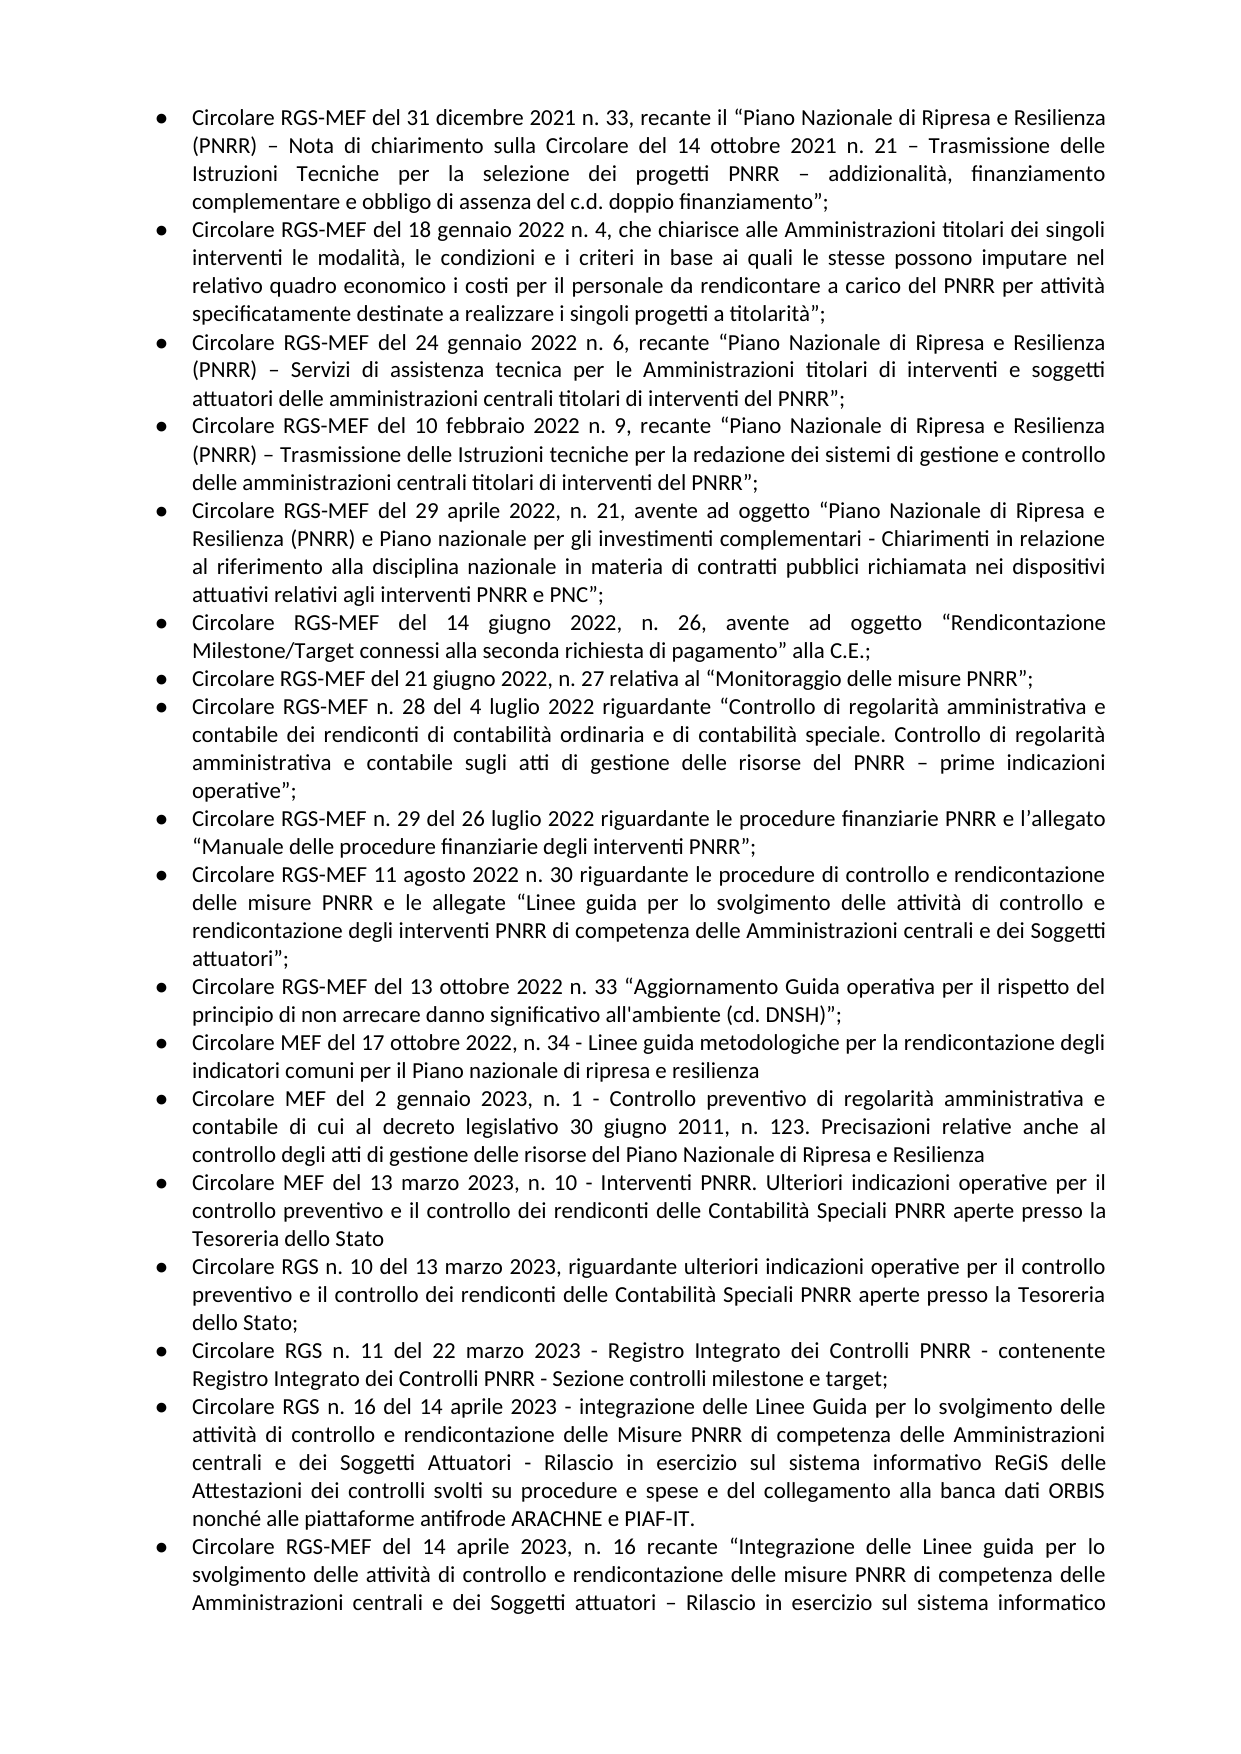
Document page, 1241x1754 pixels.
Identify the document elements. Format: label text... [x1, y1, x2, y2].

list Circolare RGS-MEF del 21 giugno 2022, n. 27 relativa al “Monitoraggio delle misure PNRR”; [156, 664, 1107, 692]
list Circolare RGS n. 16 del 14 aprile 2023 - integrazione delle Linee Guida per lo svolgimento delle attività di controllo e rendicontazione delle Misure PNRR di competenza delle Amministrazioni centrali e dei Soggetti Attuatori - Rilascio in esercizio sul sistema informativo ReGiS delle Attestazioni dei controlli svolti su procedure e spese e del collegamento alla banca dati ORBIS nonché alle piattaforme antifrode ARACHNE e PIAF-IT. [156, 1392, 1107, 1532]
list Circolare MEF del 2 gennaio 2023, n. 1 - Controllo preventivo di regolarità amministrativa e contabile di cui al decreto legislativo 30 giugno 2011, n. 123. Precisazioni relative anche al controllo degli atti di gestione delle risorse del Piano Nazionale di Ripresa e Resilienza [156, 1084, 1107, 1168]
list Circolare RGS-MEF del 31 dicembre 2021 n. 33, recante il “Piano Nazionale di Ripresa e Resilienza (PNRR) – Nota di chiarimento sulla Circolare del 14 ottobre 2021 n. 21 – Trasmissione delle Istruzioni Tecniche per la selezione dei progetti PNRR – addizionalità, finanziamento complementare e obbligo di assenza del c.d. doppio finanziamento”; [156, 103, 1107, 216]
list Circolare RGS-MEF n. 29 del 26 luglio 2022 riguardante le procedure finanziarie PNRR e l’allegato “Manuale delle procedure finanziarie degli interventi PNRR”; [156, 804, 1107, 860]
list Circolare RGS n. 10 del 13 marzo 2023, riguardante ulteriori indicazioni operative per il controllo preventivo e il controllo dei rendiconti delle Contabilità Speciali PNRR aperte presso la Tesoreria dello Stato; [156, 1252, 1107, 1336]
list Circolare MEF del 13 marzo 2023, n. 10 - Interventi PNRR. Ulteriori indicazioni operative per il controllo preventivo e il controllo dei rendiconti delle Contabilità Speciali PNRR aperte presso la Tesoreria dello Stato [156, 1168, 1107, 1252]
list Circolare RGS-MEF del 29 aprile 2022, n. 21, avente ad oggetto “Piano Nazionale di Ripresa e Resilienza (PNRR) e Piano nazionale per gli investimenti complementari - Chiarimenti in relazione al riferimento alla disciplina nazionale in materia di contratti pubblici richiamata nei dispositivi attuativi relativi agli interventi PNRR e PNC”; [156, 496, 1107, 608]
list Circolare RGS-MEF del 14 giugno 2022, n. 26, avente ad oggetto “Rendicontazione Milestone/Target connessi alla seconda richiesta di pagamento” alla C.E.; [156, 608, 1107, 664]
list Circolare RGS n. 11 del 22 marzo 2023 - Registro Integrato dei Controlli PNRR - contenente Registro Integrato dei Controlli PNRR - Sezione controlli milestone e target; [156, 1336, 1107, 1392]
list Circolare RGS-MEF del 13 ottobre 2022 n. 33 “Aggiornamento Guida operativa per il rispetto del principio di non arrecare danno significativo all'ambiente (cd. DNSH)”; [156, 972, 1107, 1028]
list Circolare RGS-MEF n. 28 del 4 luglio 2022 riguardante “Controllo di regolarità amministrativa e contabile dei rendiconti di contabilità ordinaria e di contabilità speciale. Controllo di regolarità amministrativa e contabile sugli atti di gestione delle risorse del PNRR – prime indicazioni operative”; [156, 692, 1107, 804]
list Circolare RGS-MEF del 24 gennaio 2022 n. 6, recante “Piano Nazionale di Ripresa e Resilienza (PNRR) – Servizi di assistenza tecnica per le Amministrazioni titolari di interventi e soggetti attuatori delle amministrazioni centrali titolari di interventi del PNRR”; [156, 328, 1107, 412]
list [156, 1532, 1107, 1617]
list Circolare RGS-MEF 11 agosto 2022 n. 30 riguardante le procedure di controllo e rendicontazione delle misure PNRR e le allegate “Linee guida per lo svolgimento delle attività di controllo e rendicontazione degli interventi PNRR di competenza delle Amministrazioni centrali e dei Soggetti attuatori”; [156, 860, 1107, 972]
list Circolare MEF del 17 ottobre 2022, n. 34 - Linee guida metodologiche per la rendicontazione degli indicatori comuni per il Piano nazionale di ripresa e resilienza [156, 1028, 1107, 1084]
list Circolare RGS-MEF del 18 gennaio 2022 n. 4, che chiarisce alle Amministrazioni titolari dei singoli interventi le modalità, le condizioni e i criteri in base ai quali le stesse possono imputare nel relativo quadro economico i costi per il personale da rendicontare a carico del PNRR per attività specificatamente destinate a realizzare i singoli progetti a titolarità”; [156, 216, 1107, 328]
list Circolare RGS-MEF del 10 febbraio 2022 n. 9, recante “Piano Nazionale di Ripresa e Resilienza (PNRR) – Trasmissione delle Istruzioni tecniche per la redazione dei sistemi di gestione e controllo delle amministrazioni centrali titolari di interventi del PNRR”; [156, 412, 1107, 496]
